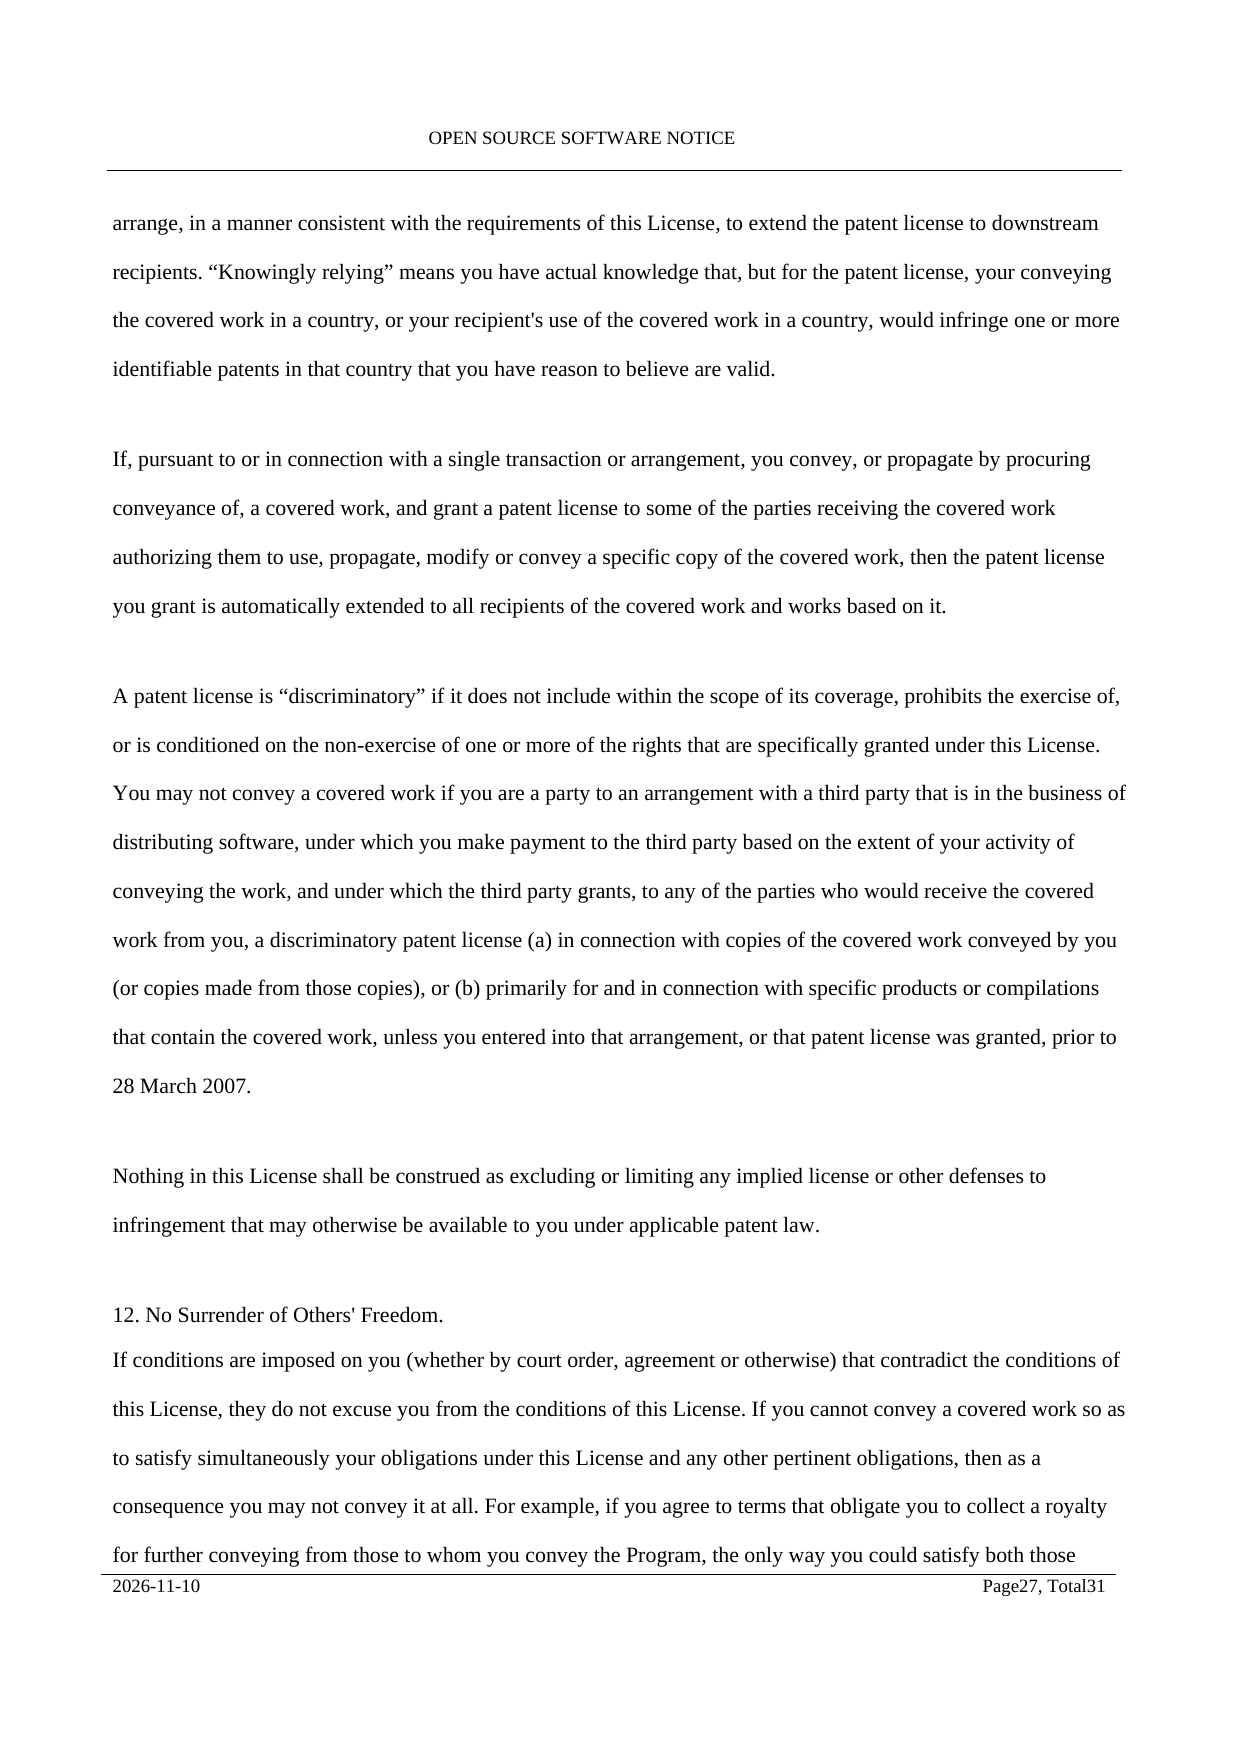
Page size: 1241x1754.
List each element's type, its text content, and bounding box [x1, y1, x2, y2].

text A patent license is “discriminatory” if it does not include within the scope of its coverage, prohibits the exercise of, or is conditioned on the non-exercise of one or more of the rights that are specifically granted under this License. You may not convey a covered work if you are a party to an arrangement with a third party that is in the business of distributing software, under which you make payment to the third party based on the extent of your activity of conveying the work, and under which the third party grants, to any of the parties who would receive the covered work from you, a discriminatory patent license (a) in connection with copies of the covered work conveyed by you (or copies made from those copies), or (b) primarily for and in connection with specific products or compilations that contain the covered work, unless you entered into that arrangement, or that patent license was granted, prior to 28 March 2007. [112, 679, 1128, 1102]
text If, pursuant to or in connection with a single transaction or arrangement, you convey, or propagate by procuring conveyance of, a covered work, and grant a patent license to some of the parties receiving the covered work authorizing them to use, propagate, modify or convey a specific copy of the covered work, then the patent license you grant is automatically extended to all recipients of the covered work and works based on it. [112, 443, 1128, 622]
text Nothing in this License shall be construed as excluding or limiting any implied license or other defenses to infringement that may otherwise be available to you under applicable patent law. [112, 1159, 1128, 1241]
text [112, 206, 1128, 385]
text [112, 1343, 1128, 1571]
text 12. No Surrender of Others' Freedom. [112, 1298, 1128, 1331]
